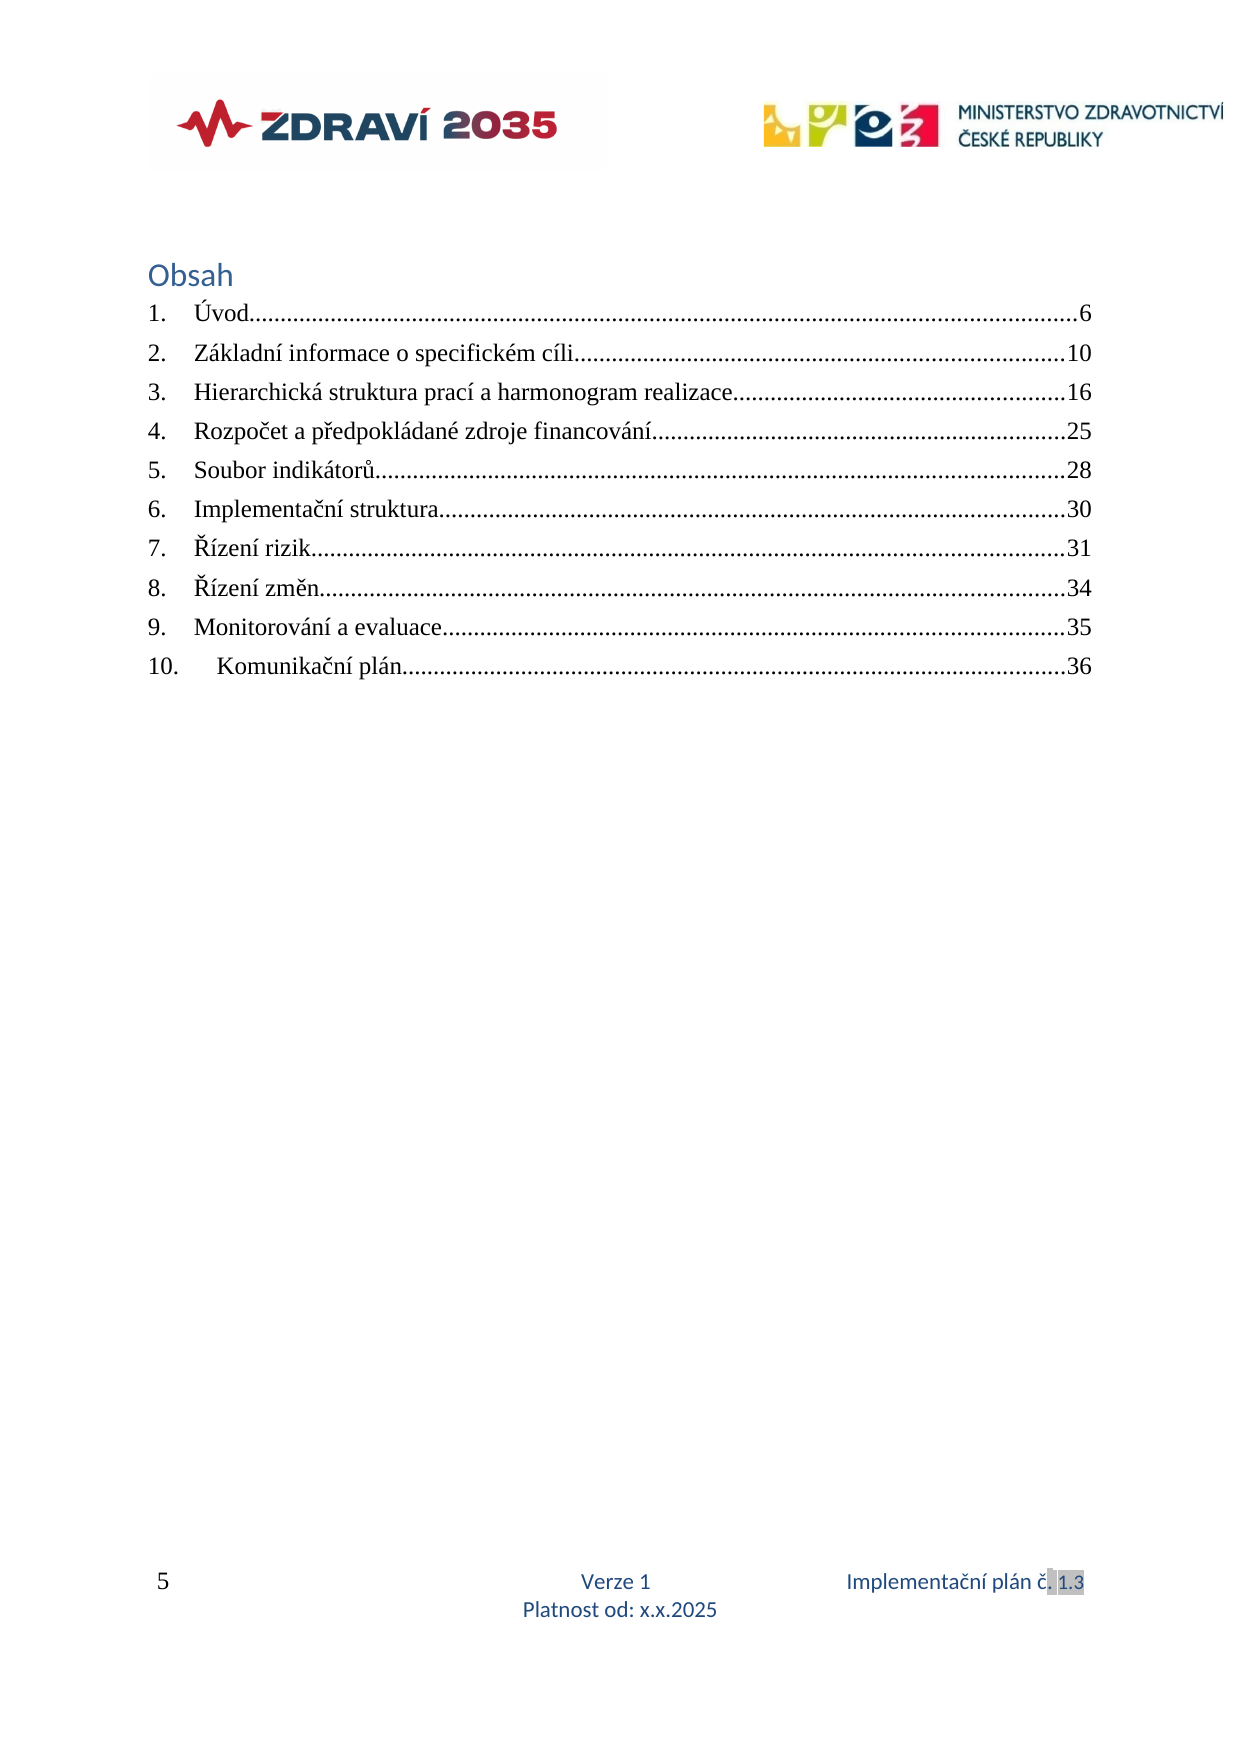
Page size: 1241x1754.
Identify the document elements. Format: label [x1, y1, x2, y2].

picture [147, 73, 607, 171]
picture [763, 101, 1224, 147]
